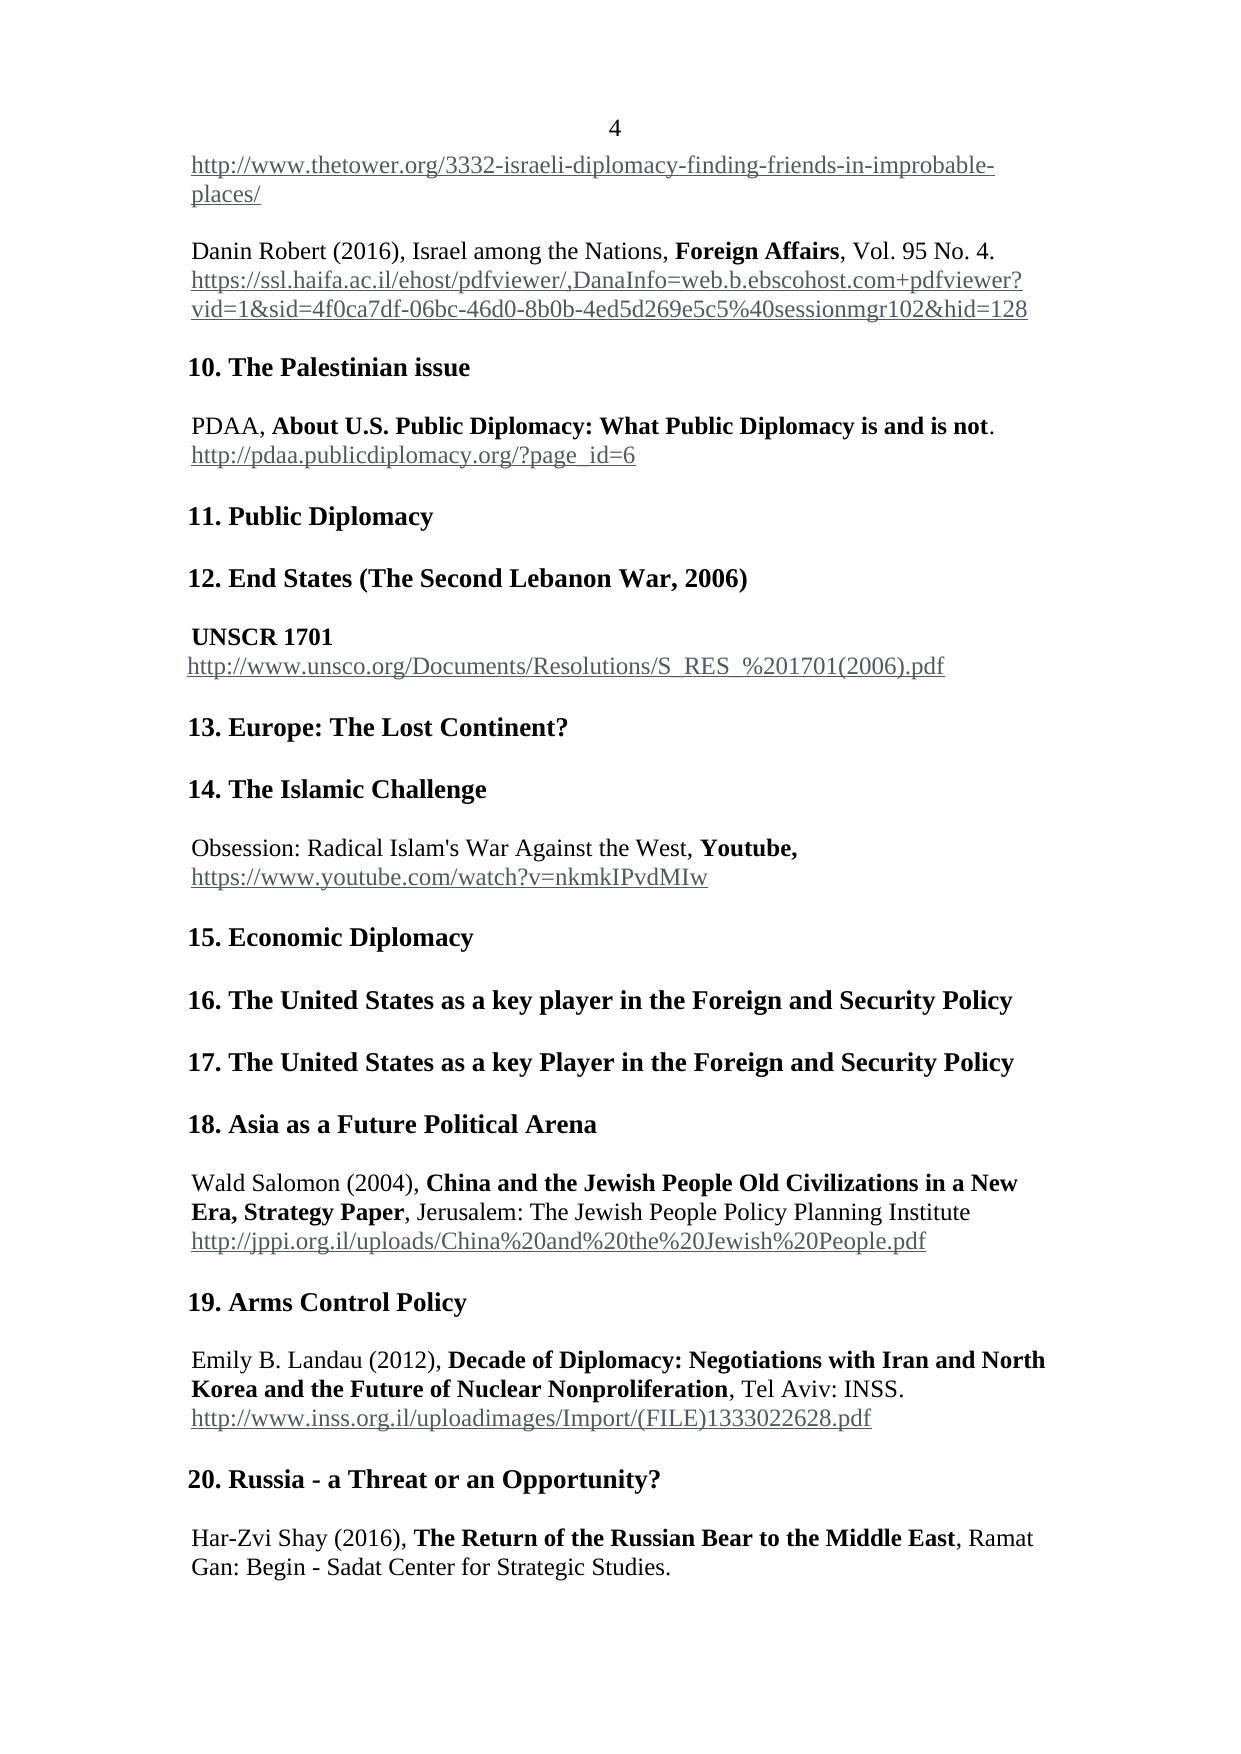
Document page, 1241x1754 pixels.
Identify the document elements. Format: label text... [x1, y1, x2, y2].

text 14. The Islamic Challenge [187, 742, 1053, 804]
text Har-Zvi Shay (2016), The Return of the Russian Bear to the Middle East, Ramat Gan: Begin - Sadat Center for Strategic Studies. [191, 1523, 1053, 1580]
text Emily B. Landau (2012), Decade of Diplomacy: Negotiations with Iran and North Korea and the Future of Nuclear Nonproliferation, Tel Aviv: INSS. [191, 1346, 1053, 1403]
text http://www.thetower.org/3332-israeli-diplomacy-finding-friends-in-improbable-places/ [191, 150, 1053, 207]
text 10. The Palestinian issue [187, 322, 1053, 382]
text Obsession: Radical Islam's War Against the West, Youtube, [191, 833, 1053, 862]
text Danin Robert (2016), Israel among the Nations, Foreign Affairs, Vol. 95 No. 4. [191, 236, 1053, 265]
text 13. Europe: The Lost Continent? [187, 679, 1053, 742]
text 15. Economic Diplomacy [187, 890, 1053, 953]
text 17. The United States as a key Player in the Foreign and Security Policy [187, 1015, 1053, 1077]
text 20. Russia - a Threat or an Opportunity? [187, 1432, 1053, 1494]
text 16. The United States as a key player in the Foreign and Security Policy [187, 953, 1053, 1015]
text http://www.unsco.org/Documents/Resolutions/S_RES_%201701(2006).pdf [187, 651, 1049, 679]
text http://pdaa.publicdiplomacy.org/?page_id=6 [191, 440, 1053, 469]
text 18. Asia as a Future Political Arena [187, 1077, 1053, 1168]
text http://jppi.org.il/uploads/China%20and%20the%20Jewish%20People.pdf [191, 1226, 1053, 1254]
text 11. Public Diplomacy [187, 469, 1053, 531]
text PDAA, About U.S. Public Diplomacy: What Public Diplomacy is and is not. [191, 411, 1053, 440]
text UNSCR 1701 [191, 622, 1053, 651]
text https://ssl.haifa.ac.il/ehost/pdfviewer/,DanaInfo=web.b.ebscohost.com+pdfviewer?vid=1&sid=4f0ca7df-06bc-46d0-8b0b-4ed5d269e5c5%40sessionmgr102&hid=128 [191, 265, 1053, 322]
text 19. Arms Control Policy [187, 1254, 1053, 1317]
text 12. End States (The Second Lebanon War, 2006) [187, 531, 1053, 593]
text http://www.inss.org.il/uploadimages/Import/(FILE)1333022628.pdf [191, 1403, 1053, 1432]
text https://www.youtube.com/watch?v=nkmkIPvdMIw [191, 862, 1053, 890]
text Wald Salomon (2004), China and the Jewish People Old Civilizations in a New Era, Strategy Paper, Jerusalem: The Jewish People Policy Planning Institute [191, 1168, 1053, 1226]
